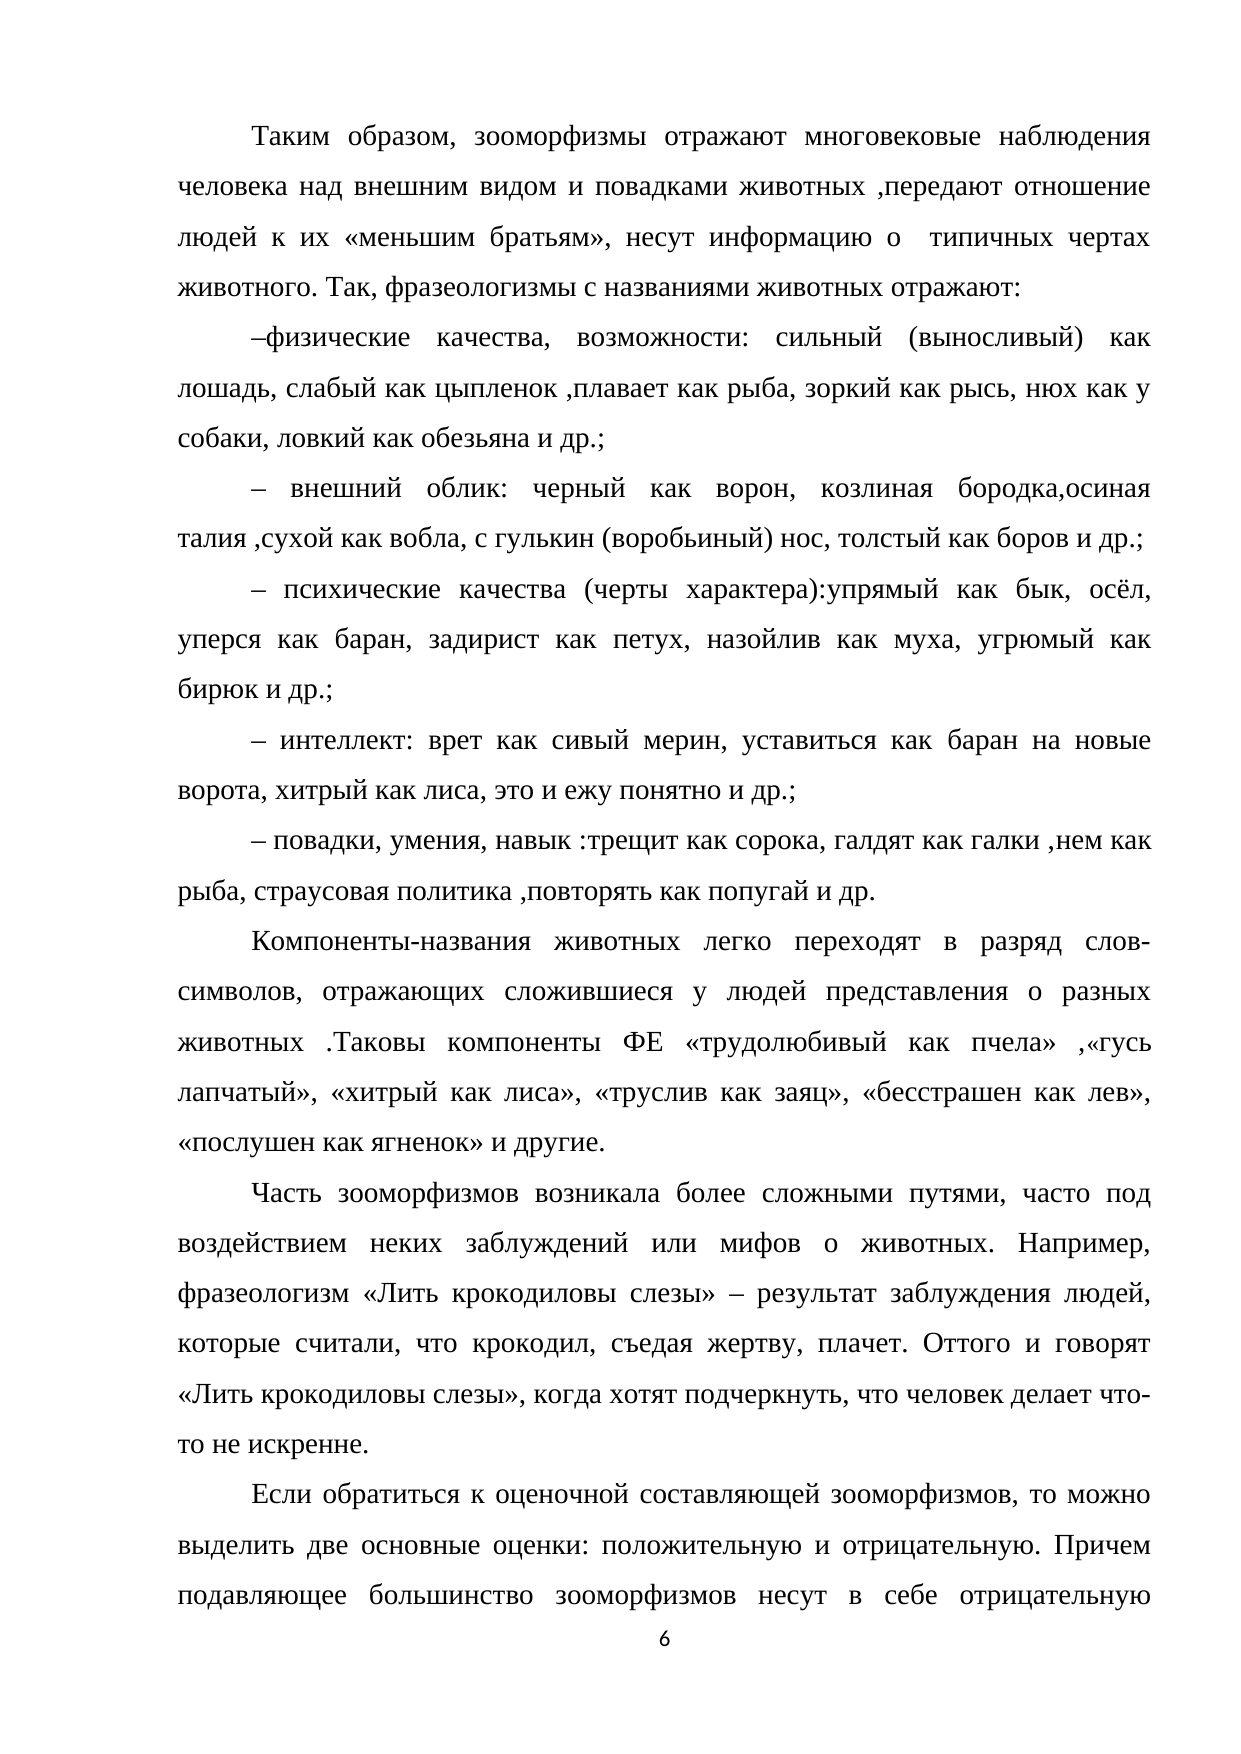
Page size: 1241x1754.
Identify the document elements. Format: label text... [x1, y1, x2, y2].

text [177, 1477, 1152, 1611]
text Часть зооморфизмов возникала более сложными путями, часто под воздействием неких заблуждений или мифов о животных. Например, фразеологизм «Лить крокодиловы слезы» – результат заблуждения людей, которые считали, что крокодил, съедая жертву, плачет. Оттого и говорят «Лить крокодиловы слезы», когда хотят подчеркнуть, что человек делает что-то не искренне. [177, 1175, 1152, 1460]
text Компоненты-названия животных легко переходят в разряд слов-символов, отражающих сложившиеся у людей представления о разных животных .Таковы компоненты ФЕ «трудолюбивый как пчела» ,«гусь лапчатый», «хитрый как лиса», «труслив как заяц», «бесстрашен как лев», «послушен как ягненок» и другие. [177, 923, 1152, 1158]
text –физические качества, возможности: сильный (выносливый) как лошадь, слабый как цыпленок ,плавает как рыба, зоркий как рысь, нюх как у собаки, ловкий как обезьяна и др.; [177, 319, 1152, 453]
text – психические качества (черты характера):упрямый как бык, осёл, уперся как баран, задирист как петух, назойлив как муха, угрюмый как бирюк и др.; [177, 571, 1152, 705]
text – повадки, умения, навык :трещит как сорока, галдят как галки ,нем как рыба, страусовая политика ,повторять как попугай и др. [177, 822, 1152, 906]
text – внешний облик: черный как ворон, козлиная бородка,осиная талия ,сухой как вобла, с гулькин (воробьиный) нос, толстый как боров и др.; [177, 470, 1152, 554]
text – интеллект: врет как сивый мерин, уставиться как баран на новые ворота, хитрый как лиса, это и ежу понятно и др.; [177, 722, 1152, 806]
text Таким образом, зооморфизмы отражают многовековые наблюдения человека над внешним видом и повадками животных ,передают отношение людей к их «меньшим братьям», несут информацию о типичных чертах животного. Так, фразеологизмы с названиями животных отражают: [177, 118, 1152, 303]
